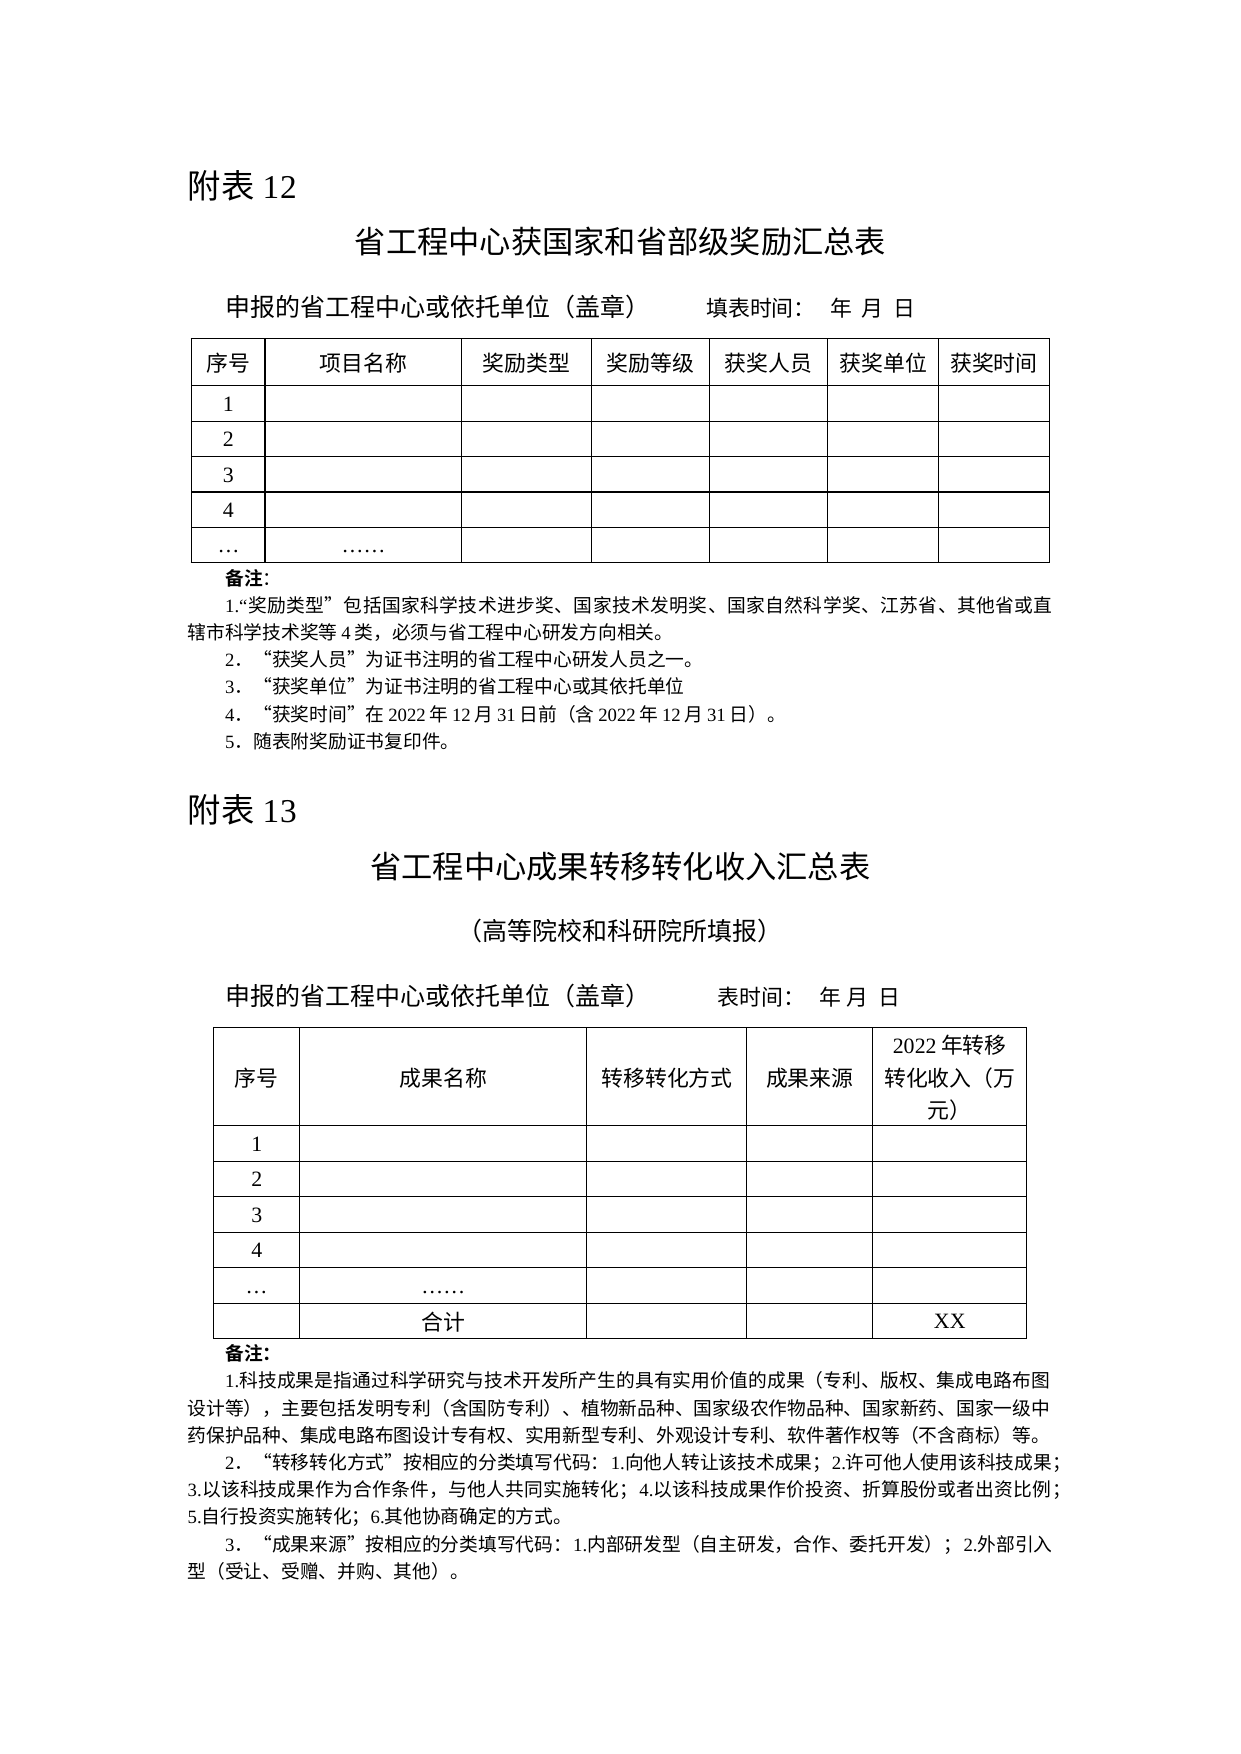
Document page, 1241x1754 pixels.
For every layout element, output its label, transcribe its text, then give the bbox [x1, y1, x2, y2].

table_header 奖励类型 [462, 339, 591, 385]
table_cell [462, 422, 591, 456]
table_cell 3 [192, 457, 264, 491]
text 3．“获奖单位”为证书注明的省工程中心或其依托单位 [187, 672, 1053, 699]
text 1.科技成果是指通过科学研究与技术开发所产生的具有实用价值的成果（专利、版权、集成电路布图设计等），主要包括发明专利（含国防专利）、植物新品种、国家级农作物品种、国家新药、国家一级中药保护品种、集成电路布图设计专有权、实用新型专利、外观设计专利、软件著作权等（不含商标）等。 [187, 1366, 1053, 1448]
table_cell [939, 386, 1049, 421]
table_cell [873, 1233, 1026, 1267]
text 2．“转移转化方式”按相应的分类填写代码：1.向他人转让该技术成果；2.许可他人使用该科技成果；3.以该科技成果作为合作条件，与他人共同实施转化；4.以该科技成果作价投资、折算股份或者出资比例；5.自行投资实施转化；6.其他协商确定的方式。 [187, 1448, 1053, 1529]
table_cell [587, 1197, 746, 1232]
table_cell [300, 1233, 586, 1267]
table_cell [939, 457, 1049, 491]
table_cell [747, 1268, 872, 1302]
table_cell [710, 422, 827, 456]
table_cell [300, 1162, 586, 1196]
table_header 序号 [214, 1028, 299, 1125]
table_cell [592, 422, 709, 456]
table_cell 1 [214, 1126, 299, 1161]
text 附表13 [187, 786, 1053, 832]
text 附表12 [187, 162, 1053, 208]
table_cell 2 [214, 1162, 299, 1196]
table_cell [873, 1268, 1026, 1302]
table_cell [214, 1304, 299, 1338]
text 申报的省工程中心或依托单位（盖章） 表时间： 年 月 日 [187, 962, 1053, 1027]
table_cell [587, 1304, 746, 1338]
table_cell [592, 493, 709, 527]
table_cell [462, 493, 591, 527]
table_cell 3 [214, 1197, 299, 1232]
text 省工程中心成果转移转化收入汇总表 [187, 832, 1053, 897]
table_cell [939, 528, 1049, 562]
table_cell [710, 493, 827, 527]
table_header 奖励等级 [592, 339, 709, 385]
table_header 获奖人员 [710, 339, 827, 385]
table_cell [828, 528, 938, 562]
table_header 获奖时间 [939, 339, 1049, 385]
table_cell [747, 1304, 872, 1338]
text 申报的省工程中心或依托单位（盖章） 填表时间： 年 月 日 [187, 273, 1053, 338]
table_cell [828, 422, 938, 456]
table_cell [828, 493, 938, 527]
table_cell [266, 422, 461, 456]
table_cell [266, 457, 461, 491]
table_cell [828, 386, 938, 421]
text 3．“成果来源”按相应的分类填写代码：1.内部研发型（自主研发，合作、委托开发）；2.外部引入型（受让、受赠、并购、其他）。 [187, 1529, 1053, 1584]
table_cell [587, 1162, 746, 1196]
table_cell XX [873, 1304, 1026, 1338]
table_cell [747, 1126, 872, 1161]
text 备注： [187, 563, 1053, 590]
table_header 转移转化方式 [587, 1028, 746, 1125]
table_cell 合计 [300, 1304, 586, 1338]
text （高等院校和科研院所填报） [187, 897, 1053, 962]
table_cell [873, 1126, 1026, 1161]
table_cell …… [266, 528, 461, 562]
text 省工程中心获国家和省部级奖励汇总表 [187, 208, 1053, 273]
table_cell 2 [192, 422, 264, 456]
table_cell [710, 528, 827, 562]
table_cell [462, 528, 591, 562]
table_cell [828, 457, 938, 491]
table_header 2022年转移转化收入（万元） [873, 1028, 1026, 1125]
table_cell 1 [192, 386, 264, 421]
text 1.“奖励类型”包括国家科学技术进步奖、国家技术发明奖、国家自然科学奖、江苏省、其他省或直辖市科学技术奖等4类，必须与省工程中心研发方向相关。 [187, 590, 1053, 645]
text 4．“获奖时间”在2022年12月31日前（含2022年12月31日）。 [187, 699, 1053, 726]
table_cell … [214, 1268, 299, 1302]
table_cell [592, 457, 709, 491]
table_cell [266, 493, 461, 527]
table_cell [710, 457, 827, 491]
table_cell [710, 386, 827, 421]
table_cell [592, 386, 709, 421]
table_cell [873, 1162, 1026, 1196]
table_header 序号 [192, 339, 264, 385]
table_cell [873, 1197, 1026, 1232]
table_cell [939, 422, 1049, 456]
table_cell [587, 1268, 746, 1302]
table_cell [747, 1197, 872, 1232]
table_cell 4 [192, 493, 264, 527]
table_cell [462, 386, 591, 421]
table_cell [266, 386, 461, 421]
table_cell [587, 1126, 746, 1161]
table_header 成果来源 [747, 1028, 872, 1125]
table_cell 4 [214, 1233, 299, 1267]
text 2．“获奖人员”为证书注明的省工程中心研发人员之一。 [187, 645, 1053, 672]
table_cell [939, 493, 1049, 527]
text 5．随表附奖励证书复印件。 [187, 726, 1053, 753]
table_cell …… [300, 1268, 586, 1302]
table_header 获奖单位 [828, 339, 938, 385]
table_cell [747, 1162, 872, 1196]
table_header 项目名称 [266, 339, 461, 385]
table_cell [300, 1126, 586, 1161]
table_cell [462, 457, 591, 491]
table_cell [300, 1197, 586, 1232]
table_cell [747, 1233, 872, 1267]
table_cell … [192, 528, 264, 562]
table_cell [587, 1233, 746, 1267]
table_cell [592, 528, 709, 562]
table_header 成果名称 [300, 1028, 586, 1125]
text 备注： [187, 1339, 1053, 1366]
